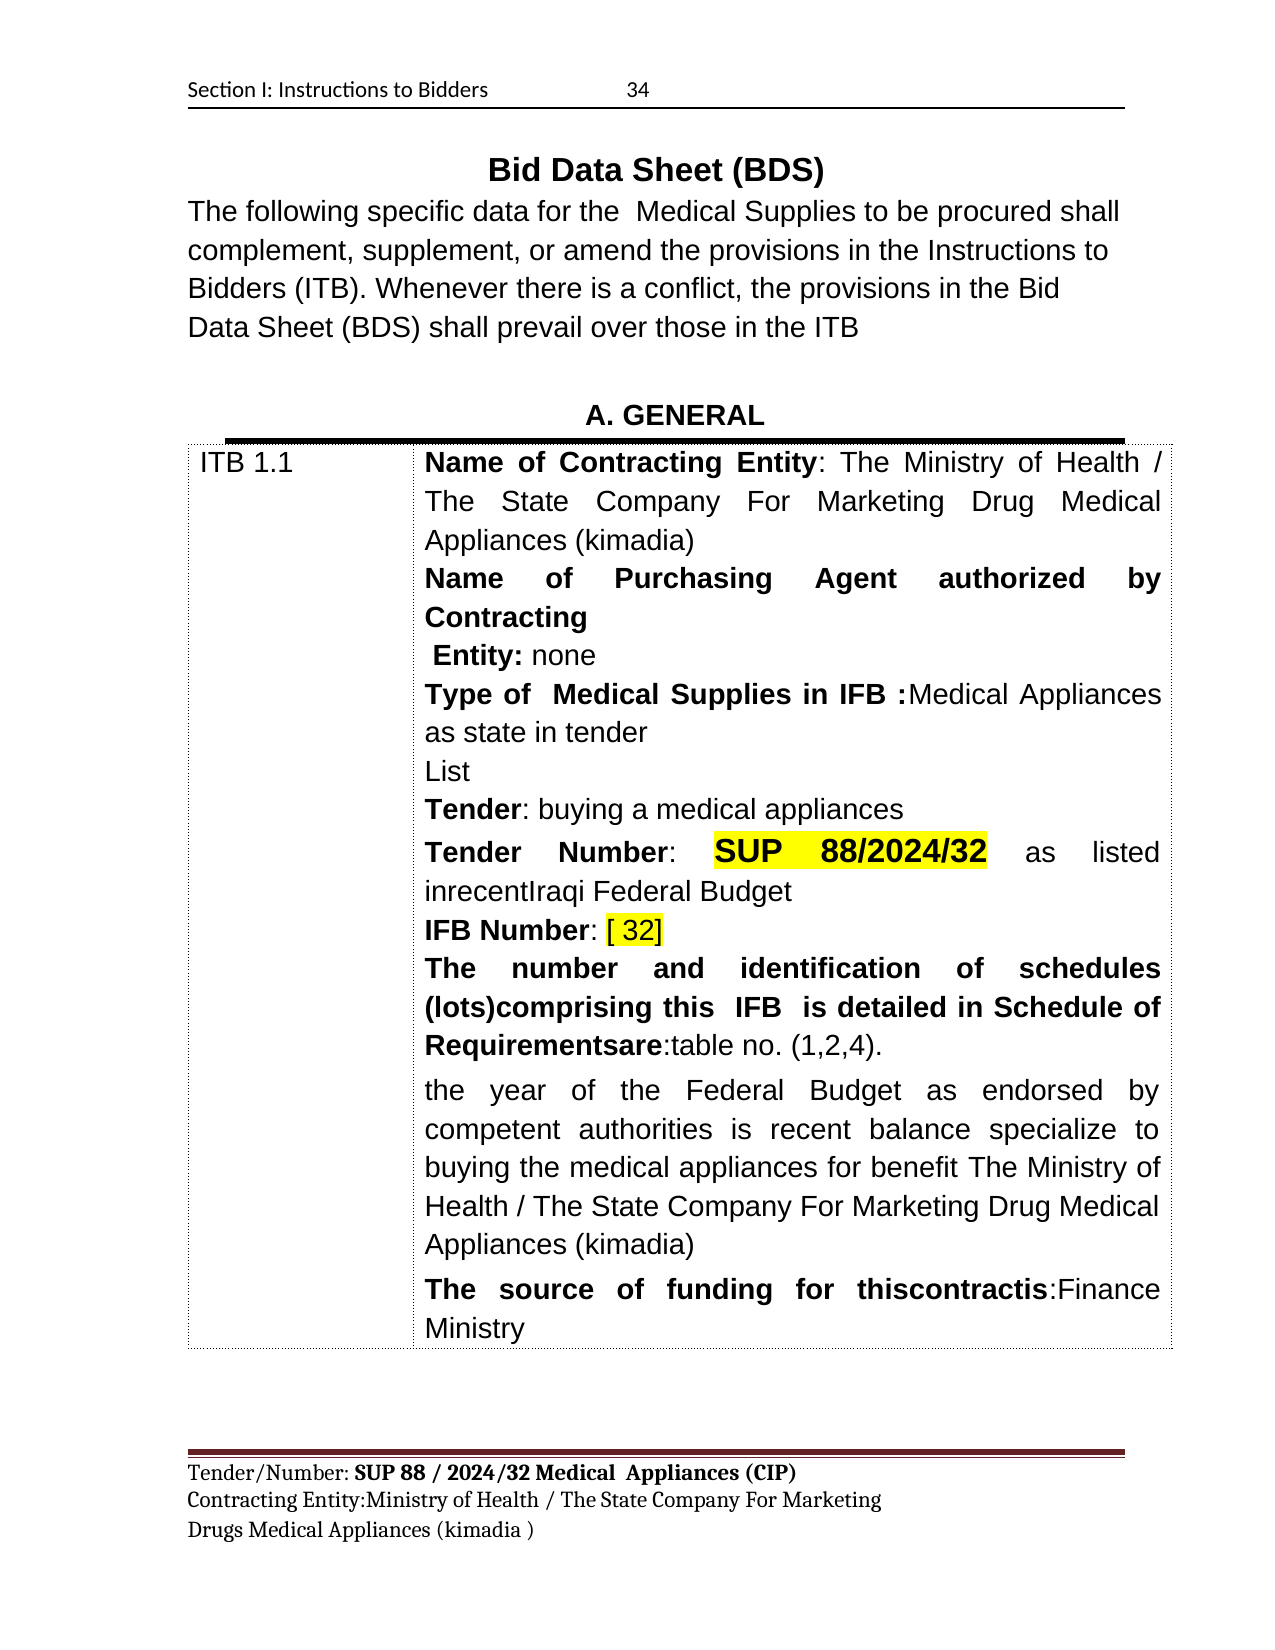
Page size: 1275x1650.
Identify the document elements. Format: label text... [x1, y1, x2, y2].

text Bid Data Sheet (BDS) [187, 150, 1125, 188]
table_header Name of Contracting Entity: The Ministry of Health / The State Company For Marketing Drug Medical Appliances (kimadia) Name of Purchasing Agent authorized by Contracting Entity: none Type of Medical Supplies in IFB :Medical Appliances as state in tender List Tender: buying a medical appliances Tender Number: SUP 88/2024/32 as listed inrecentIraqi Federal Budget IFB Number: [ 32] The number and identification of schedules (lots)comprising this IFB is detailed in Schedule of Requirementsare:table no. (1,2,4). the year of the Federal Budget as endorsed by competent authorities is recent balance specialize to buying the medical appliances for benefit The Ministry of Health / The State Company For Marketing Drug Medical Appliances (kimadia) The source of funding for thiscontractis:Finance Ministry [413, 444, 1172, 1348]
table_header ITB 1.1 [188, 444, 413, 1348]
text The following specific data for the Medical Supplies to be procured shall complement, supplement, or amend the provisions in the Instructions to Bidders (ITB). Whenever there is a conflict, the provisions in the Bid Data Sheet (BDS) shall prevail over those in the ITB [187, 194, 1125, 343]
list GENERAL [225, 398, 1125, 438]
